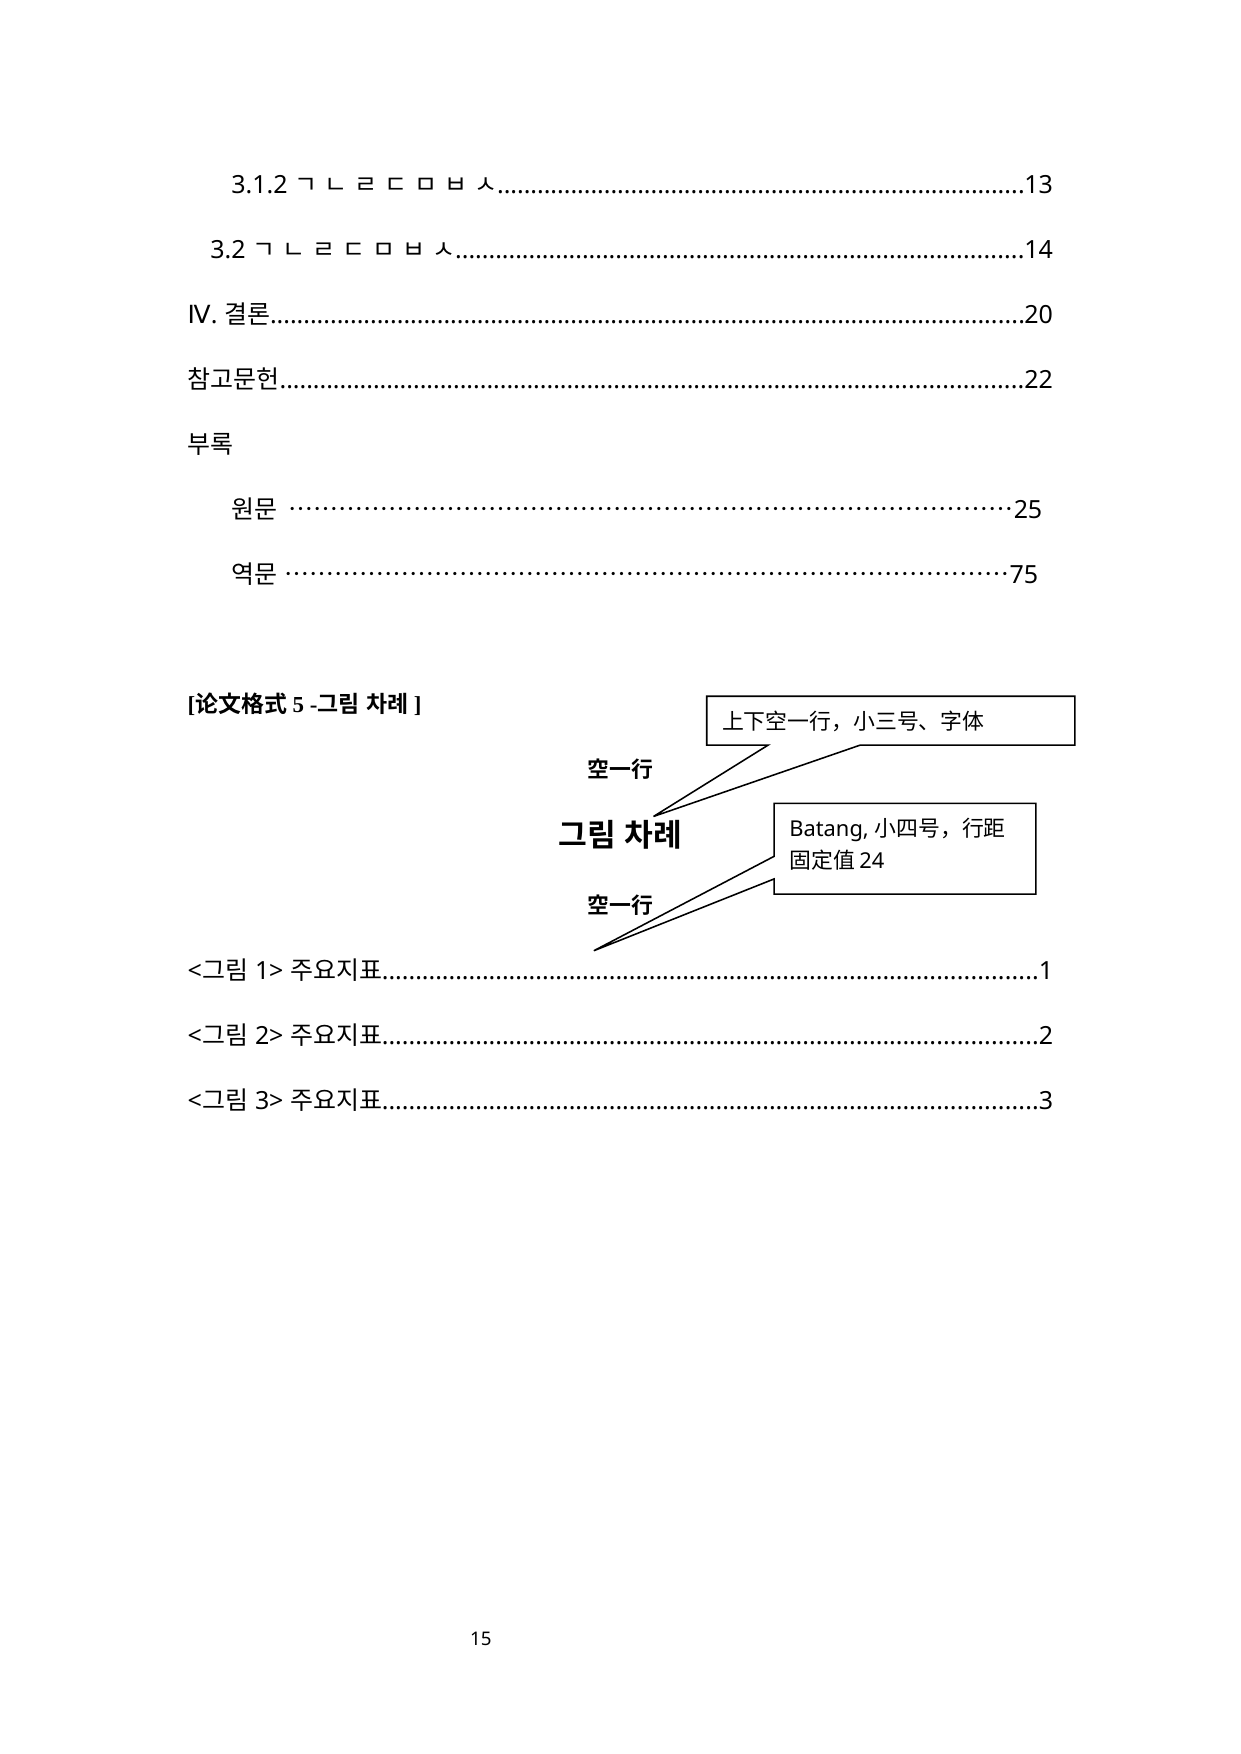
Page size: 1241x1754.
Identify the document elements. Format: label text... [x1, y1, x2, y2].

text 空一行 [753, 752, 1053, 784]
text 空一行 [187, 887, 711, 920]
text 원문 ……………………………………………………………………………25 역문 ……………………………………………………………………………75 [187, 475, 1053, 605]
text Ⅳ. 결론 20 [187, 280, 1053, 345]
text 空一行 [187, 752, 753, 784]
text 참고문헌 22 [187, 345, 1053, 410]
text 空一行 [676, 887, 1053, 920]
text [论文格式 5 -그림 차례 ] [187, 670, 1053, 735]
text 3.1.2 ㄱ ㄴ ㄹ ㄷ ㅁ ㅂ ㅅ 13 [187, 150, 1053, 215]
text <그림 1> 주요지표 1 [187, 936, 1053, 1001]
text 그림 차례 [187, 800, 1053, 865]
text 3.2 ㄱ ㄴ ㄹ ㄷ ㅁ ㅂ ㅅ 14 [187, 215, 1053, 280]
text 부록 [187, 410, 1053, 475]
text <그림 2> 주요지표 2 [187, 1001, 1053, 1066]
text <그림 3> 주요지표 3 [187, 1066, 1053, 1131]
